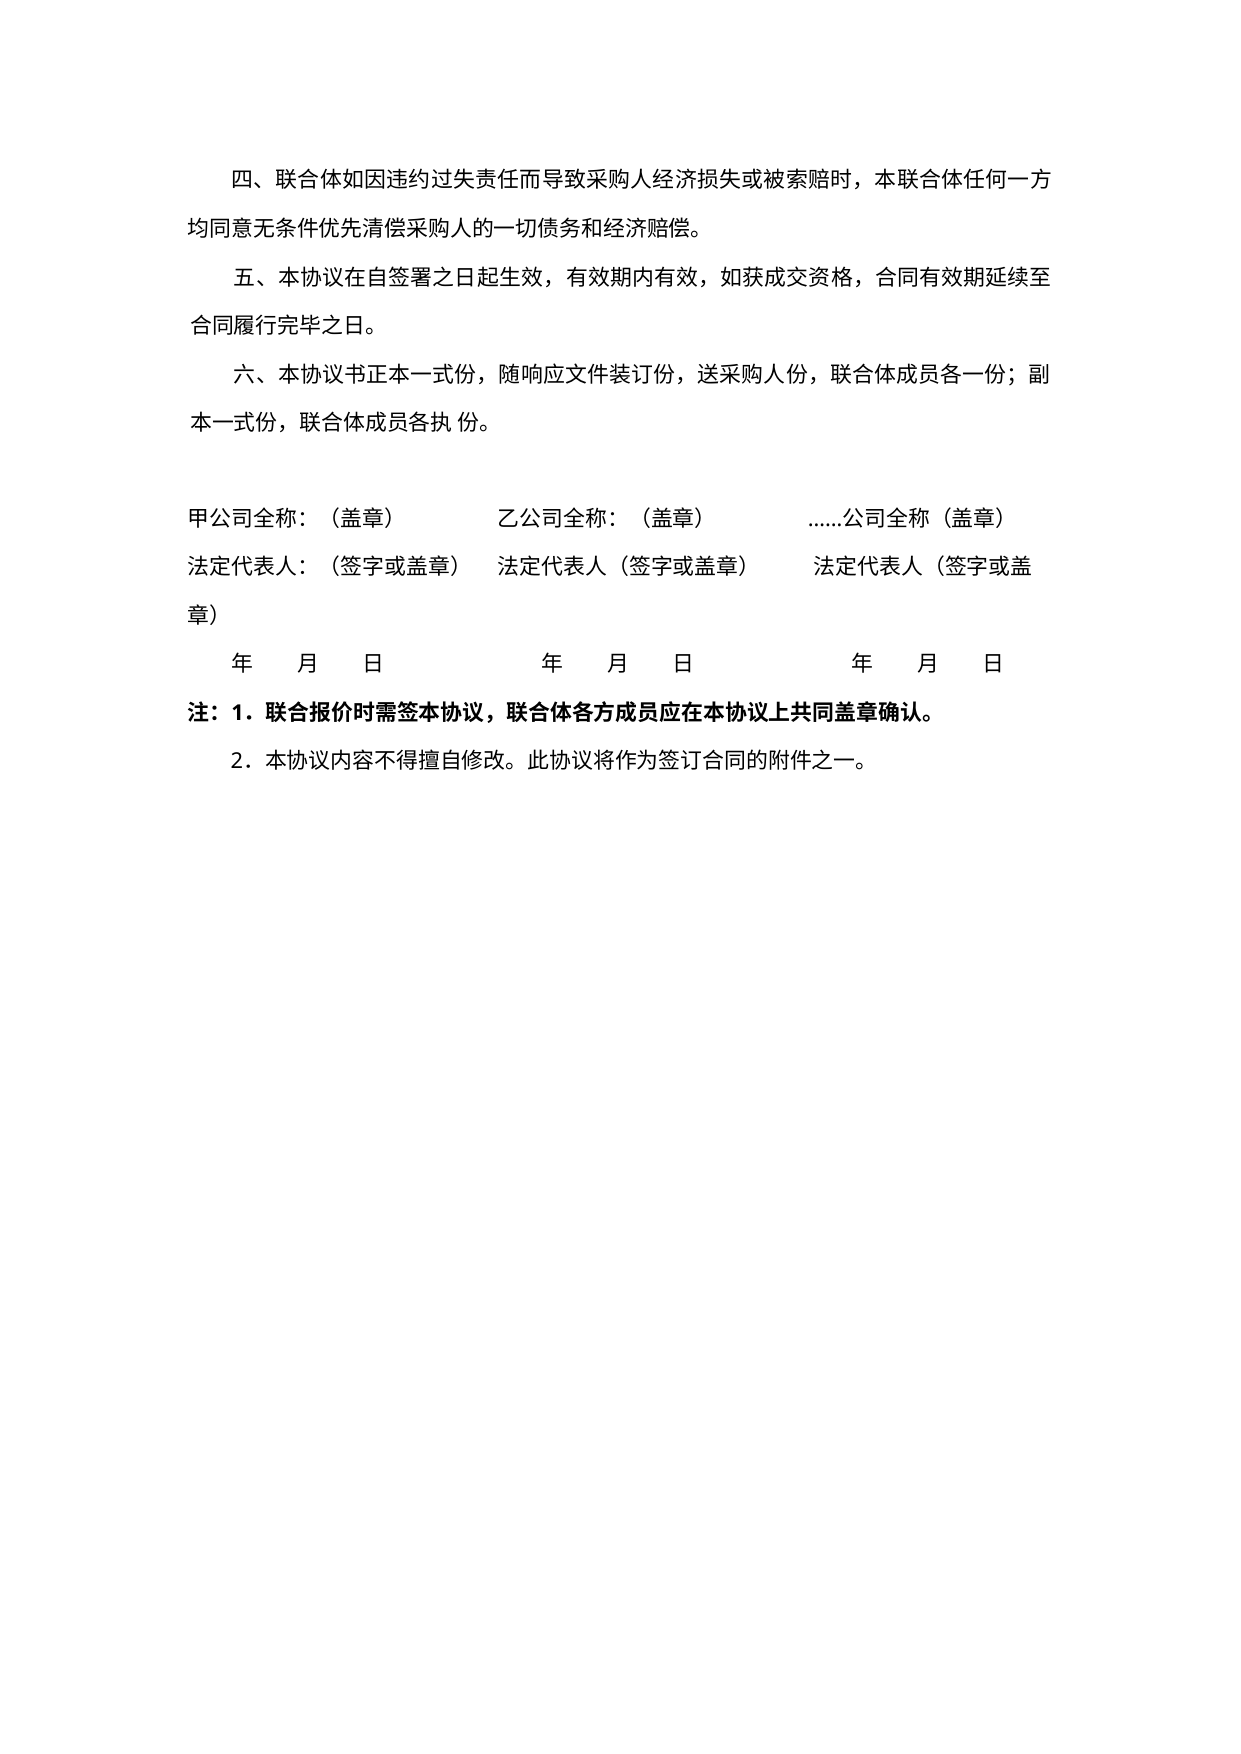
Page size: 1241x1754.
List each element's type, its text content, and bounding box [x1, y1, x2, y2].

text 年 月 日 年 月 日 年 月 日 [187, 646, 1053, 678]
text 五、本协议在自签署之日起生效，有效期内有效，如获成交资格，合同有效期延续至合同履行完毕之日。 [190, 259, 1053, 340]
text 注：1．联合报价时需签本协议，联合体各方成员应在本协议上共同盖章确认。 [187, 694, 1053, 727]
text 甲公司全称：（盖章） 乙公司全称：（盖章） ……公司全称（盖章） [187, 501, 1053, 533]
text 法定代表人：（签字或盖章） 法定代表人（签字或盖章） 法定代表人（签字或盖章） [187, 549, 1053, 630]
text 2．本协议内容不得擅自修改。此协议将作为签订合同的附件之一。 [187, 743, 1053, 775]
text 六、本协议书正本一式份，随响应文件装订份，送采购人份，联合体成员各一份；副本一式份，联合体成员各执 份。 [190, 356, 1053, 437]
text 四、联合体如因违约过失责任而导致采购人经济损失或被索赔时，本联合体任何一方均同意无条件优先清偿采购人的一切债务和经济赔偿。 [187, 162, 1053, 243]
